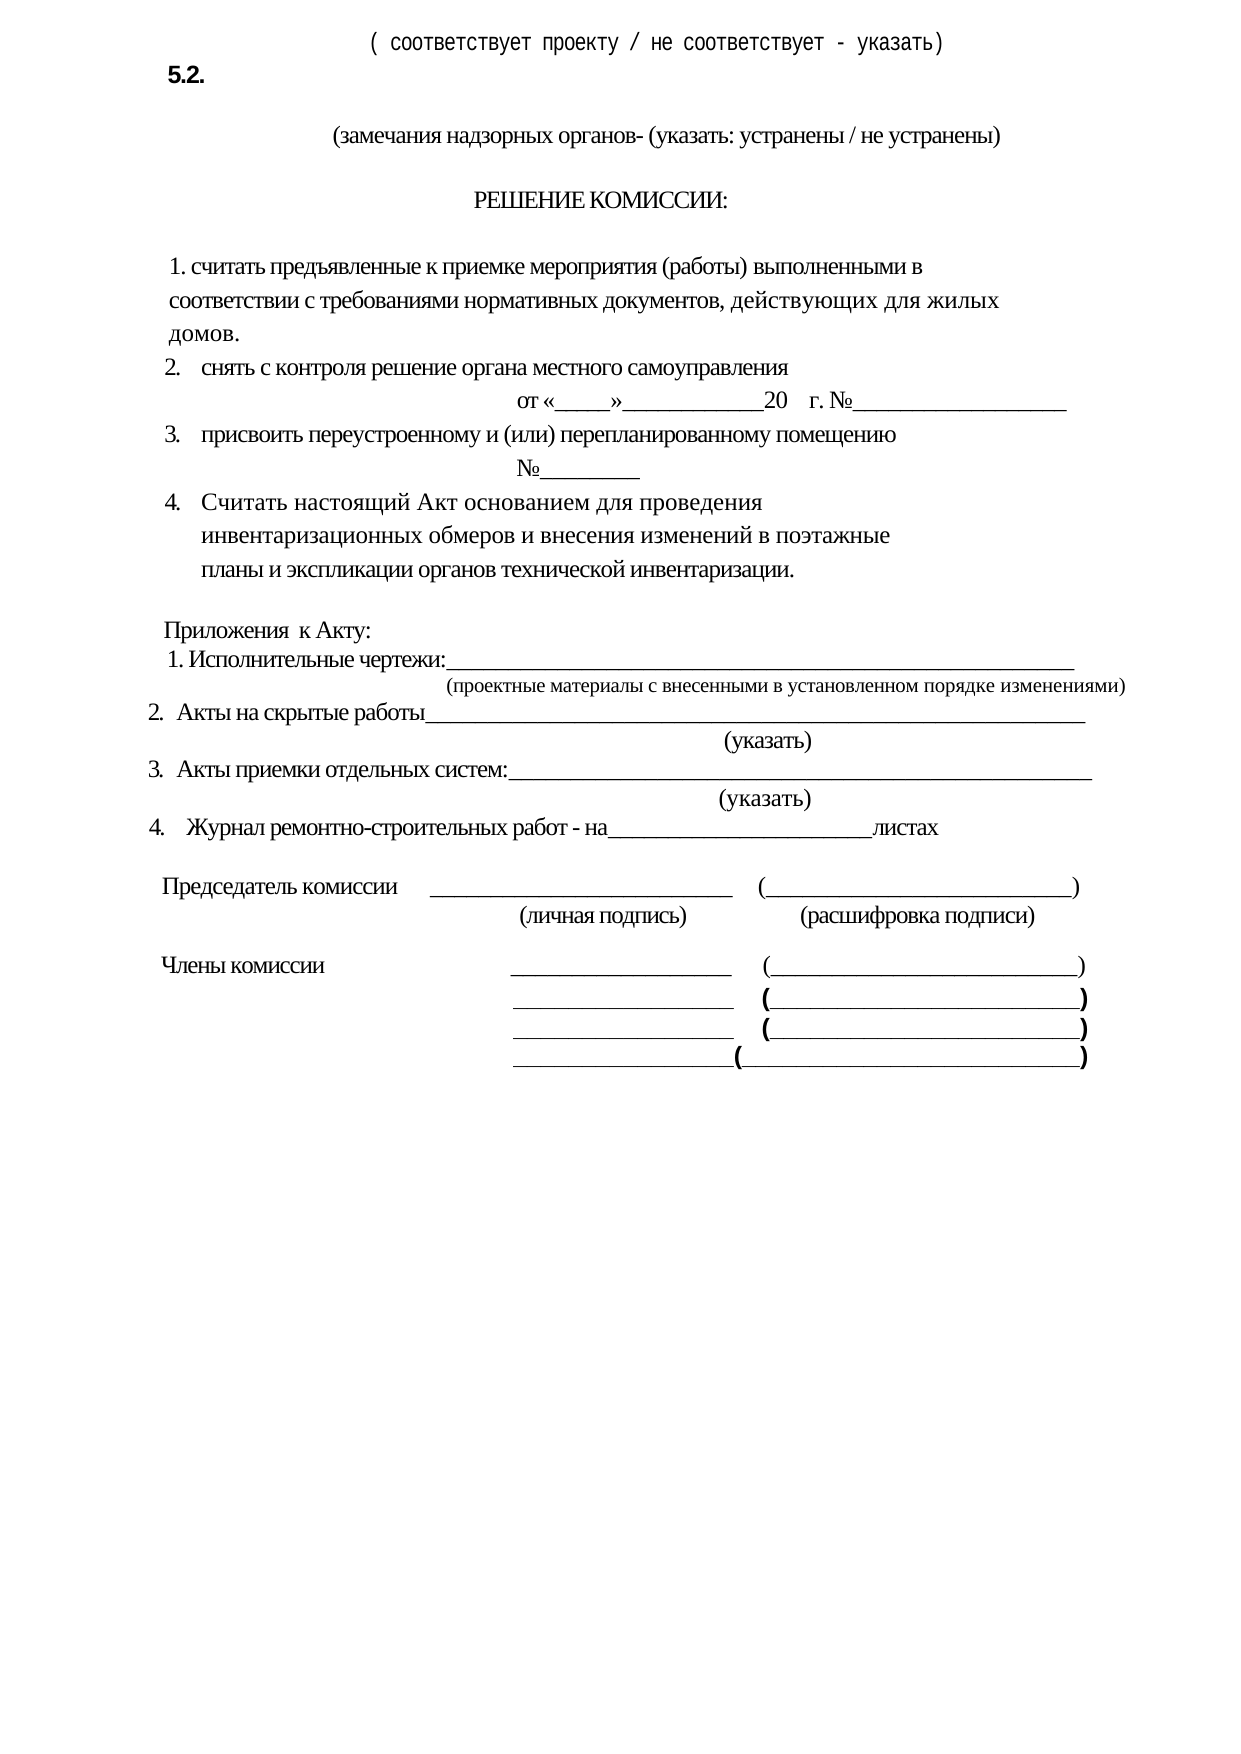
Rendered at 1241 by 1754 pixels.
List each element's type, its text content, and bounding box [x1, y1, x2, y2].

text (указать) [724, 726, 1181, 754]
text ( ) [513, 983, 1181, 1012]
text 3. Акты приемки отдельных систем: [148, 754, 1181, 783]
text Приложения к Акту: [163, 615, 1181, 644]
text от « » 20 г. № [517, 382, 1181, 416]
text 4. Считать настоящий Акт основанием для проведения инвентаризационных обмеров и внесения изменений в поэтажные планы и экспликации органов технической инвентаризации. [164, 483, 1181, 584]
text Председатель комиссии ( ) [162, 871, 1181, 900]
text ( соответствует проекту / не соответствует - указать) [148, 29, 1166, 58]
text (личная подпись) (расшифровка подписи) [519, 900, 1181, 929]
text (замечания надзорных органов- (указать: устранены / не устранены) [153, 121, 1181, 149]
text 3. присвоить переустроенному и (или) перепланированному помещению [164, 416, 1181, 449]
text Члены комиссии ( ) [161, 950, 1181, 979]
text 5.2. [167, 60, 1181, 89]
text (указать) [718, 783, 1181, 812]
text 2. снять с контроля решение органа местного самоуправления [164, 348, 1181, 382]
text РЕШЕНИЕ КОМИССИИ: [169, 182, 1013, 215]
text 2. Акты на скрытые работы [148, 697, 1181, 726]
text № [516, 449, 1181, 483]
text 1. считать предъявленные к приемке мероприятия (работы) выполненными в соответствии с требованиями нормативных документов, действующих для жилых домов. [169, 248, 1013, 348]
text ( ) ( ) [513, 1013, 1181, 1070]
text 4. Журнал ремонтно-строительных работ - на листах [149, 812, 1181, 841]
text 1. Исполнительные чертежи: [167, 644, 1181, 672]
text (проектные материалы с внесенными в установленном порядке изменениями) [148, 672, 1181, 697]
